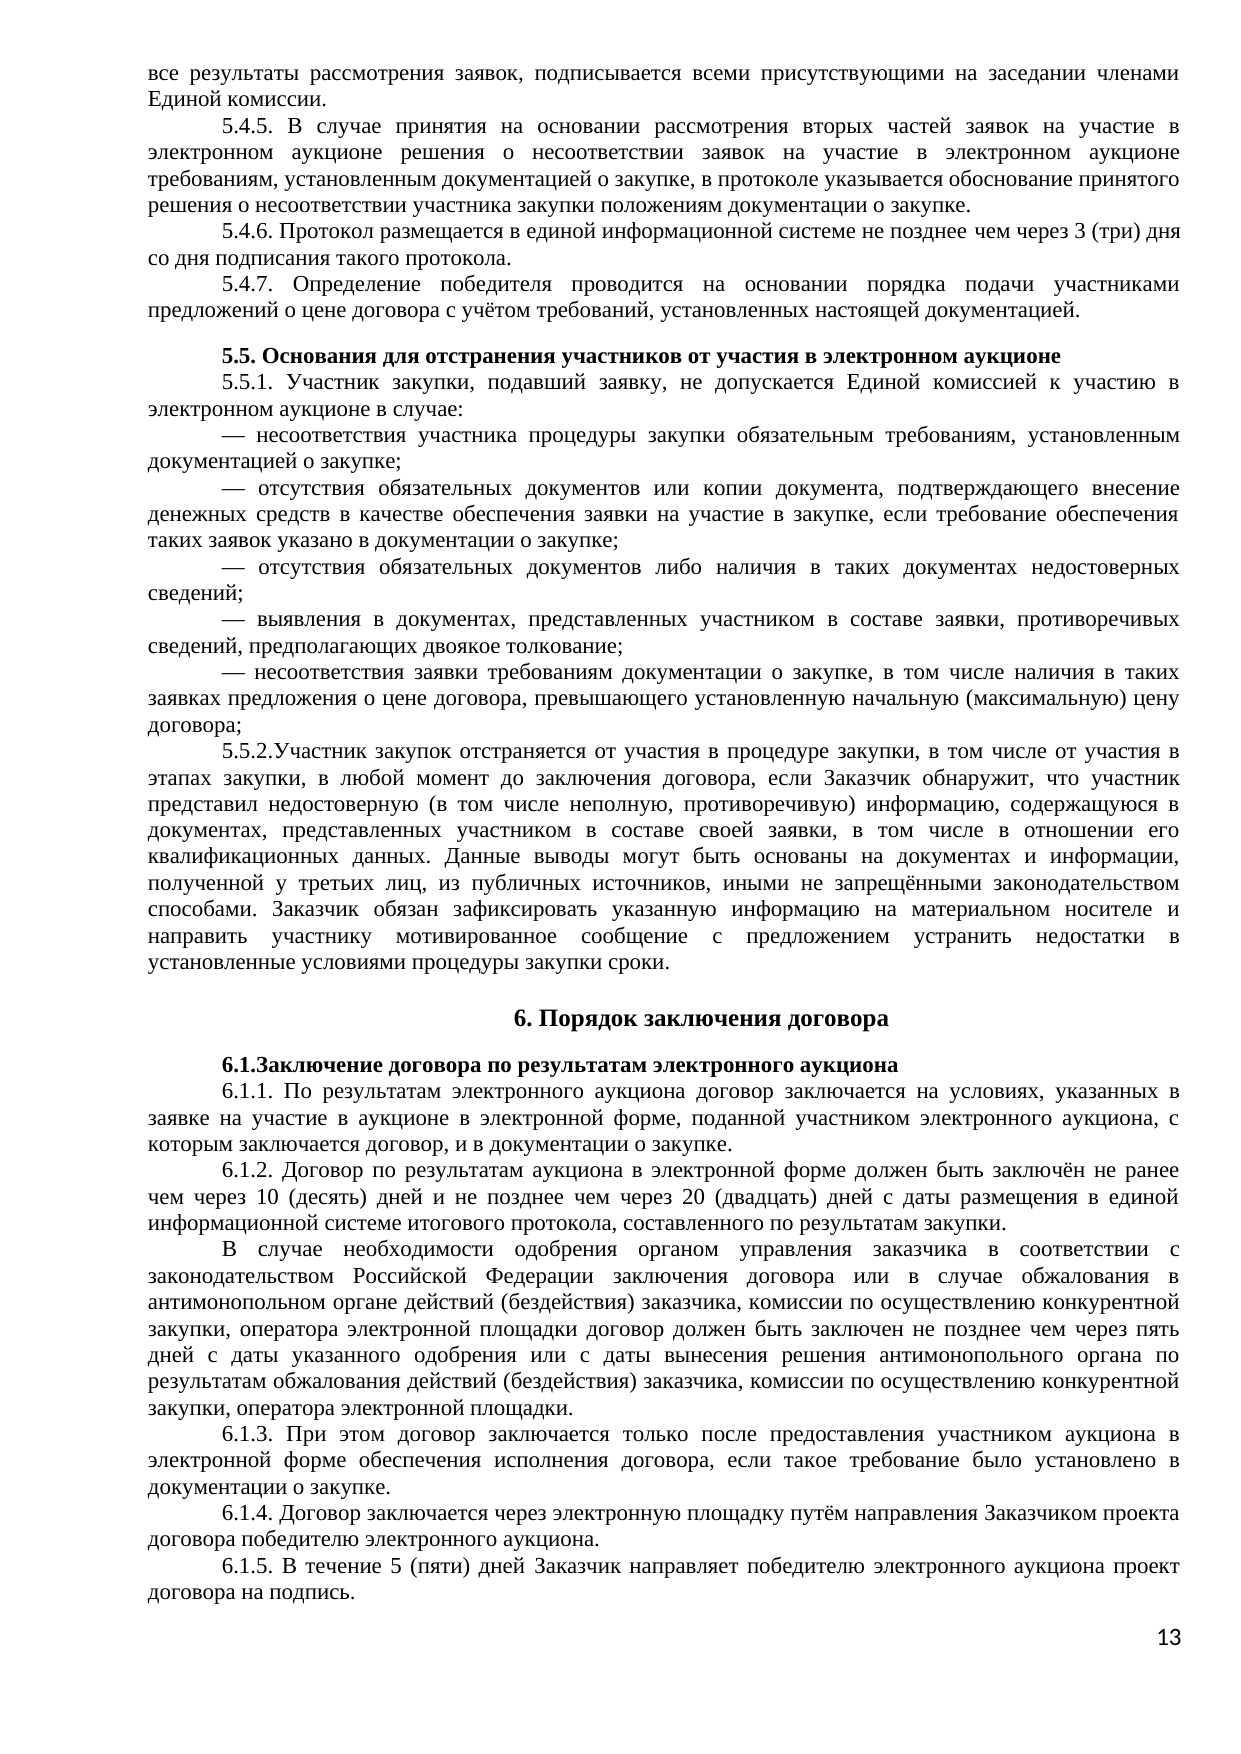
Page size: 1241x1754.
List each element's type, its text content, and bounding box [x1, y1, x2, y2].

text 5.5.2.Участник закупок отстраняется от участия в процедуре закупки, в том числе от участия в этапах закупки, в любой момент до заключения договора, если Заказчик обнаружит, что участник представил недостоверную (в том числе неполную, противоречивую) информацию, содержащуюся в документах, представленных участником в составе своей заявки, в том числе в отношении его квалификационных данных. Данные выводы могут быть основаны на документах и информации, полученной у третьих лиц, из публичных источников, иными не запрещёнными законодательством способами. Заказчик обязан зафиксировать указанную информацию на материальном носителе и направить участнику мотивированное сообщение с предложением устранить недостатки в установленные условиями процедуры закупки сроки. [148, 737, 1181, 974]
text 6.1.4. Договор заключается через электронную площадку путём направления Заказчиком проекта договора победителю электронного аукциона. [148, 1499, 1181, 1552]
text 6. Порядок заключения договора [148, 1003, 1181, 1032]
text 6.1.5. В течение 5 (пяти) дней Заказчик направляет победителю электронного аукциона проект договора на подпись. [148, 1552, 1181, 1604]
text 6.1.Заключение договора по результатам электронного аукциона [148, 1051, 1181, 1077]
text 5.5.1. Участник закупки, подавший заявку, не допускается Единой комиссией к участию в электронном аукционе в случае: [148, 368, 1181, 421]
text — отсутствия обязательных документов либо наличия в таких документах недостоверных сведений; [148, 553, 1181, 605]
text 5.4.5. В случае принятия на основании рассмотрения вторых частей заявок на участие в электронном аукционе решения о несоответствии заявок на участие в электронном аукционе требованиям, установленным документацией о закупке, в протоколе указывается обоснование принятого решения о несоответствии участника закупки положениям документации о закупке. [148, 112, 1181, 217]
text — несоответствия заявки требованиям документации о закупке, в том числе наличия в таких заявках предложения о цене договора, превышающего установленную начальную (максимальную) цену договора; [148, 658, 1181, 737]
text 6.1.3. При этом договор заключается только после предоставления участником аукциона в электронной форме обеспечения исполнения договора, если такое требование было установлено в документации о закупке. [148, 1420, 1181, 1499]
text 6.1.2. Договор по результатам аукциона в электронной форме должен быть заключён не ранее чем через 10 (десять) дней и не позднее чем через 20 (двадцать) дней с даты размещения в единой информационной системе итогового протокола, составленного по результатам закупки. [148, 1156, 1181, 1236]
text В случае необходимости одобрения органом управления заказчика в соответствии с законодательством Российской Федерации заключения договора или в случае обжалования в антимонопольном органе действий (бездействия) заказчика, комиссии по осуществлению конкурентной закупки, оператора электронной площадки договор должен быть заключен не позднее чем через пять дней с даты указанного одобрения или с даты вынесения решения антимонопольного органа по результатам обжалования действий (бездействия) заказчика, комиссии по осуществлению конкурентной закупки, оператора электронной площадки. [148, 1236, 1181, 1420]
text — выявления в документах, представленных участником в составе заявки, противоречивых сведений, предполагающих двоякое толкование; [148, 605, 1181, 658]
text — отсутствия обязательных документов или копии документа, подтверждающего внесение денежных средств в качестве обеспечения заявки на участие в закупке, если требование обеспечения таких заявок указано в документации о закупке; [148, 474, 1181, 553]
text 6.1.1. По результатам электронного аукциона договор заключается на условиях, указанных в заявке на участие в аукционе в электронной форме, поданной участником электронного аукциона, с которым заключается договор, и в документации о закупке. [148, 1077, 1181, 1156]
text 5.4.6. Протокол размещается в единой информационной системе не позднее чем через 3 (три) дня со дня подписания такого протокола. [148, 217, 1181, 270]
text 5.5. Основания для отстранения участников от участия в электронном аукционе [148, 342, 1181, 368]
text — несоответствия участника процедуры закупки обязательным требованиям, установленным документацией о закупке; [148, 421, 1181, 474]
text 5.4.7. Определение победителя проводится на основании порядка подачи участниками предложений о цене договора с учётом требований, установленных настоящей документацией. [148, 270, 1181, 323]
